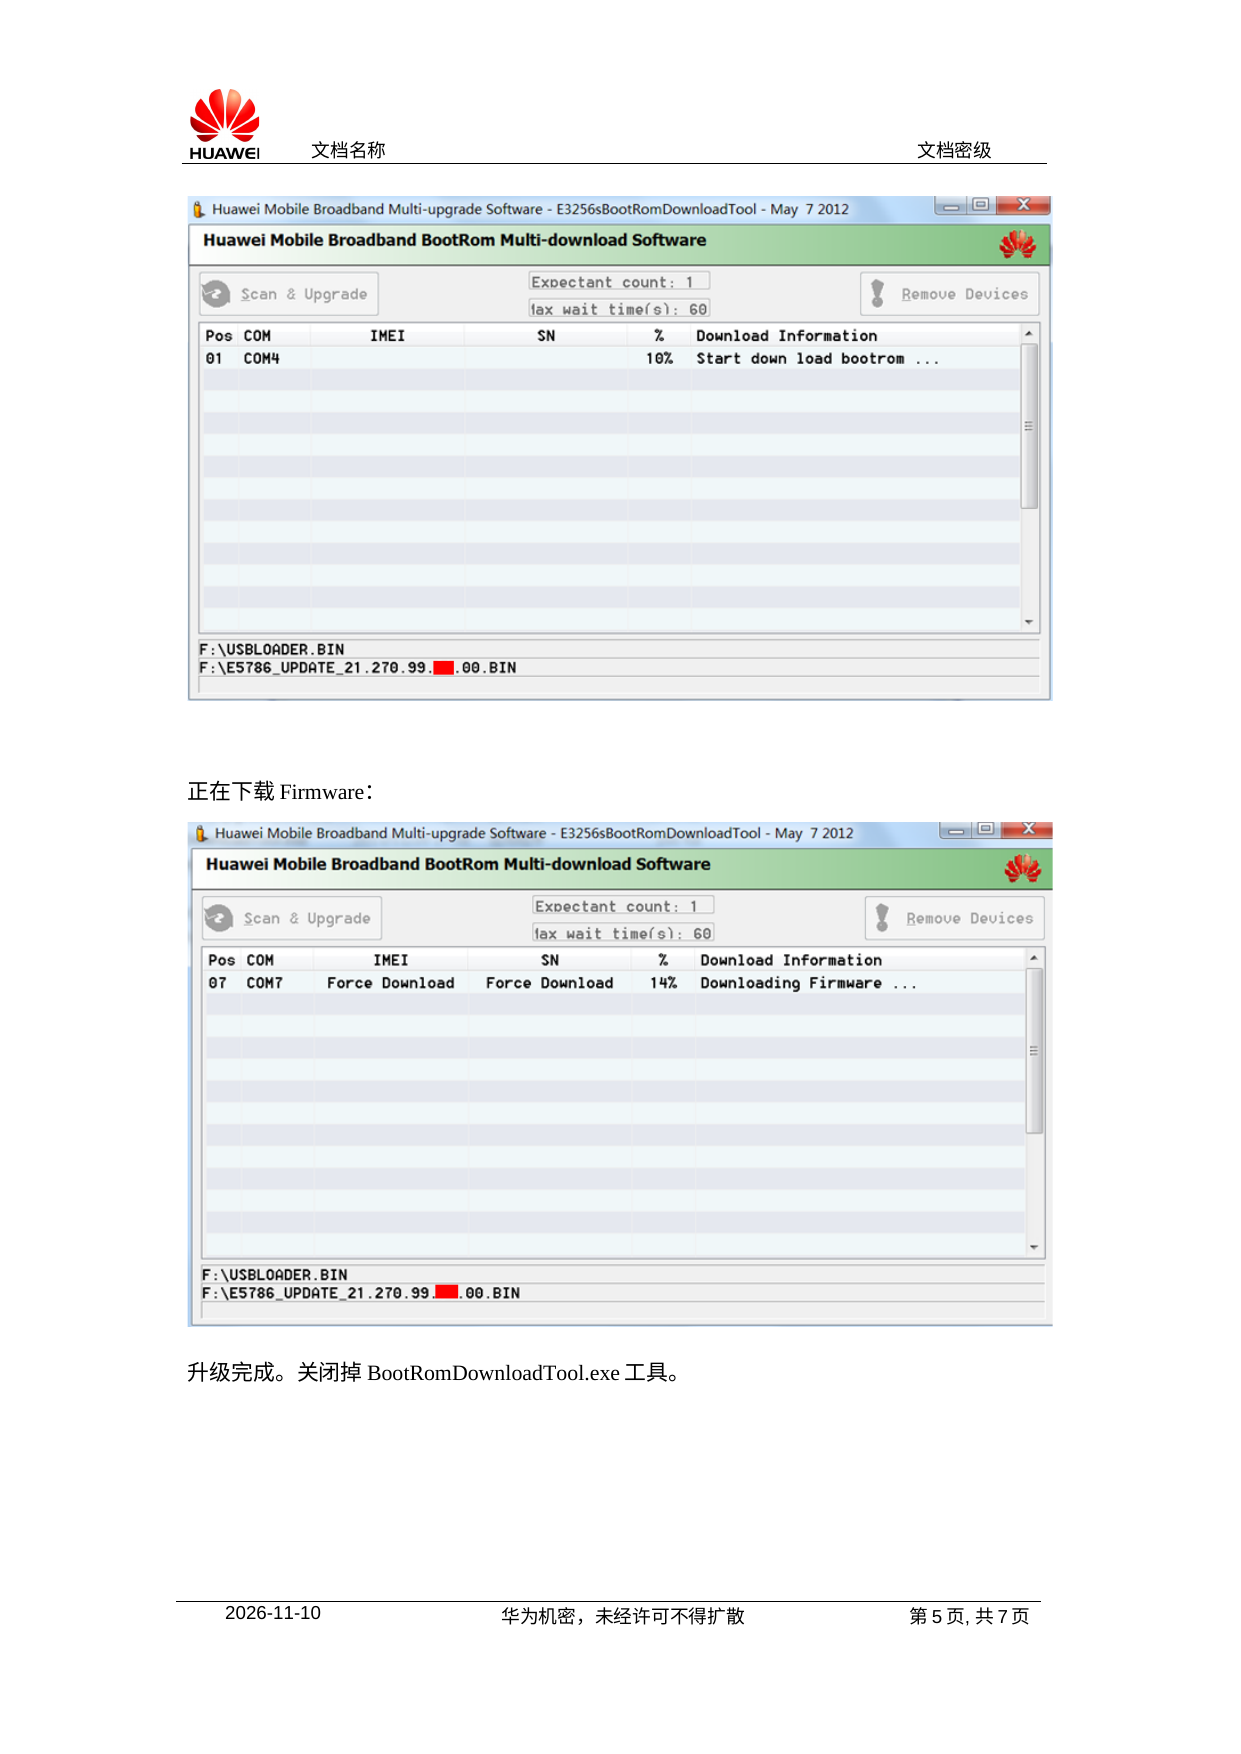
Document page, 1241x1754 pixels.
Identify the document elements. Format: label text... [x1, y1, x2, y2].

picture [187, 822, 1053, 1327]
picture [187, 196, 1053, 701]
picture [190, 89, 260, 159]
text 升级完成。关闭掉BootRomDownloadTool.exe工具。 [187, 1355, 1053, 1387]
text 正在下载Firmware： [187, 774, 1053, 806]
